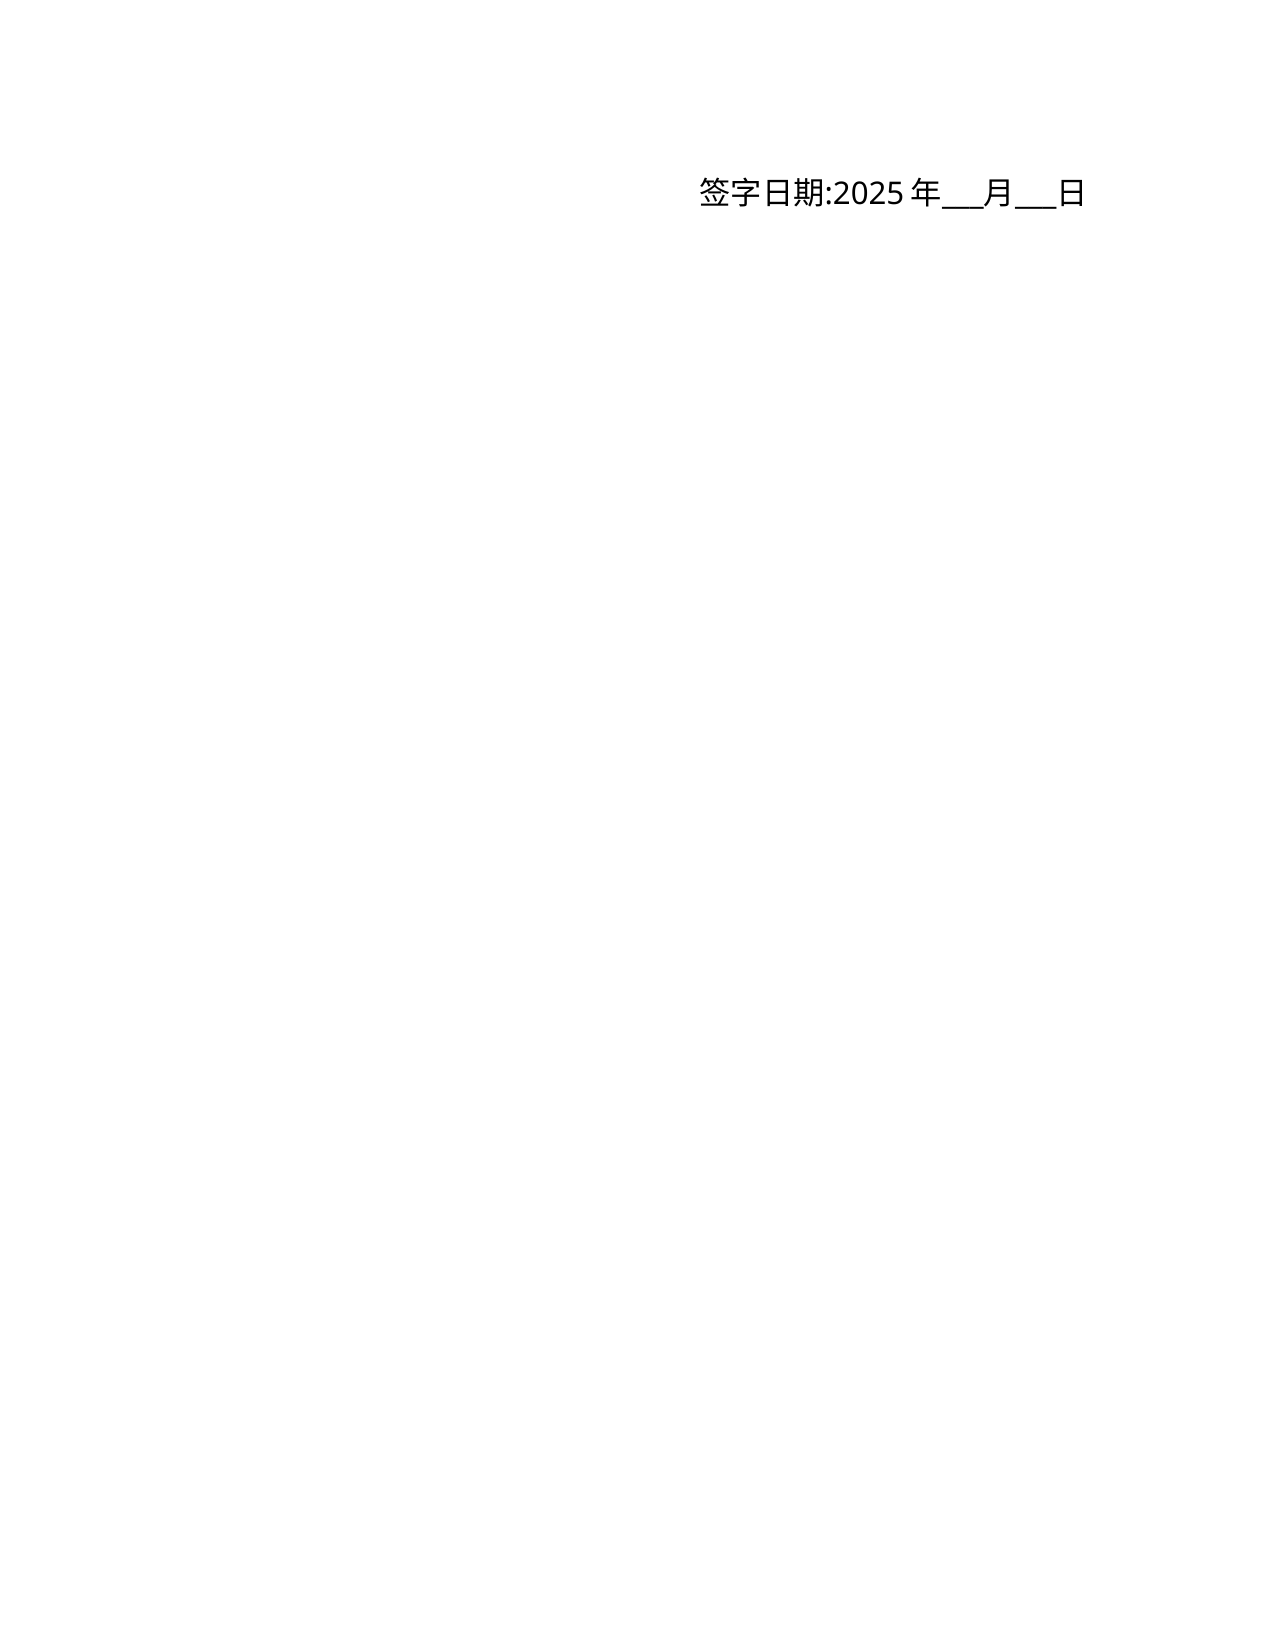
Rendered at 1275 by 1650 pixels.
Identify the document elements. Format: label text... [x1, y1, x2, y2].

text 签字日期:2025年___月___日 [187, 159, 1087, 224]
